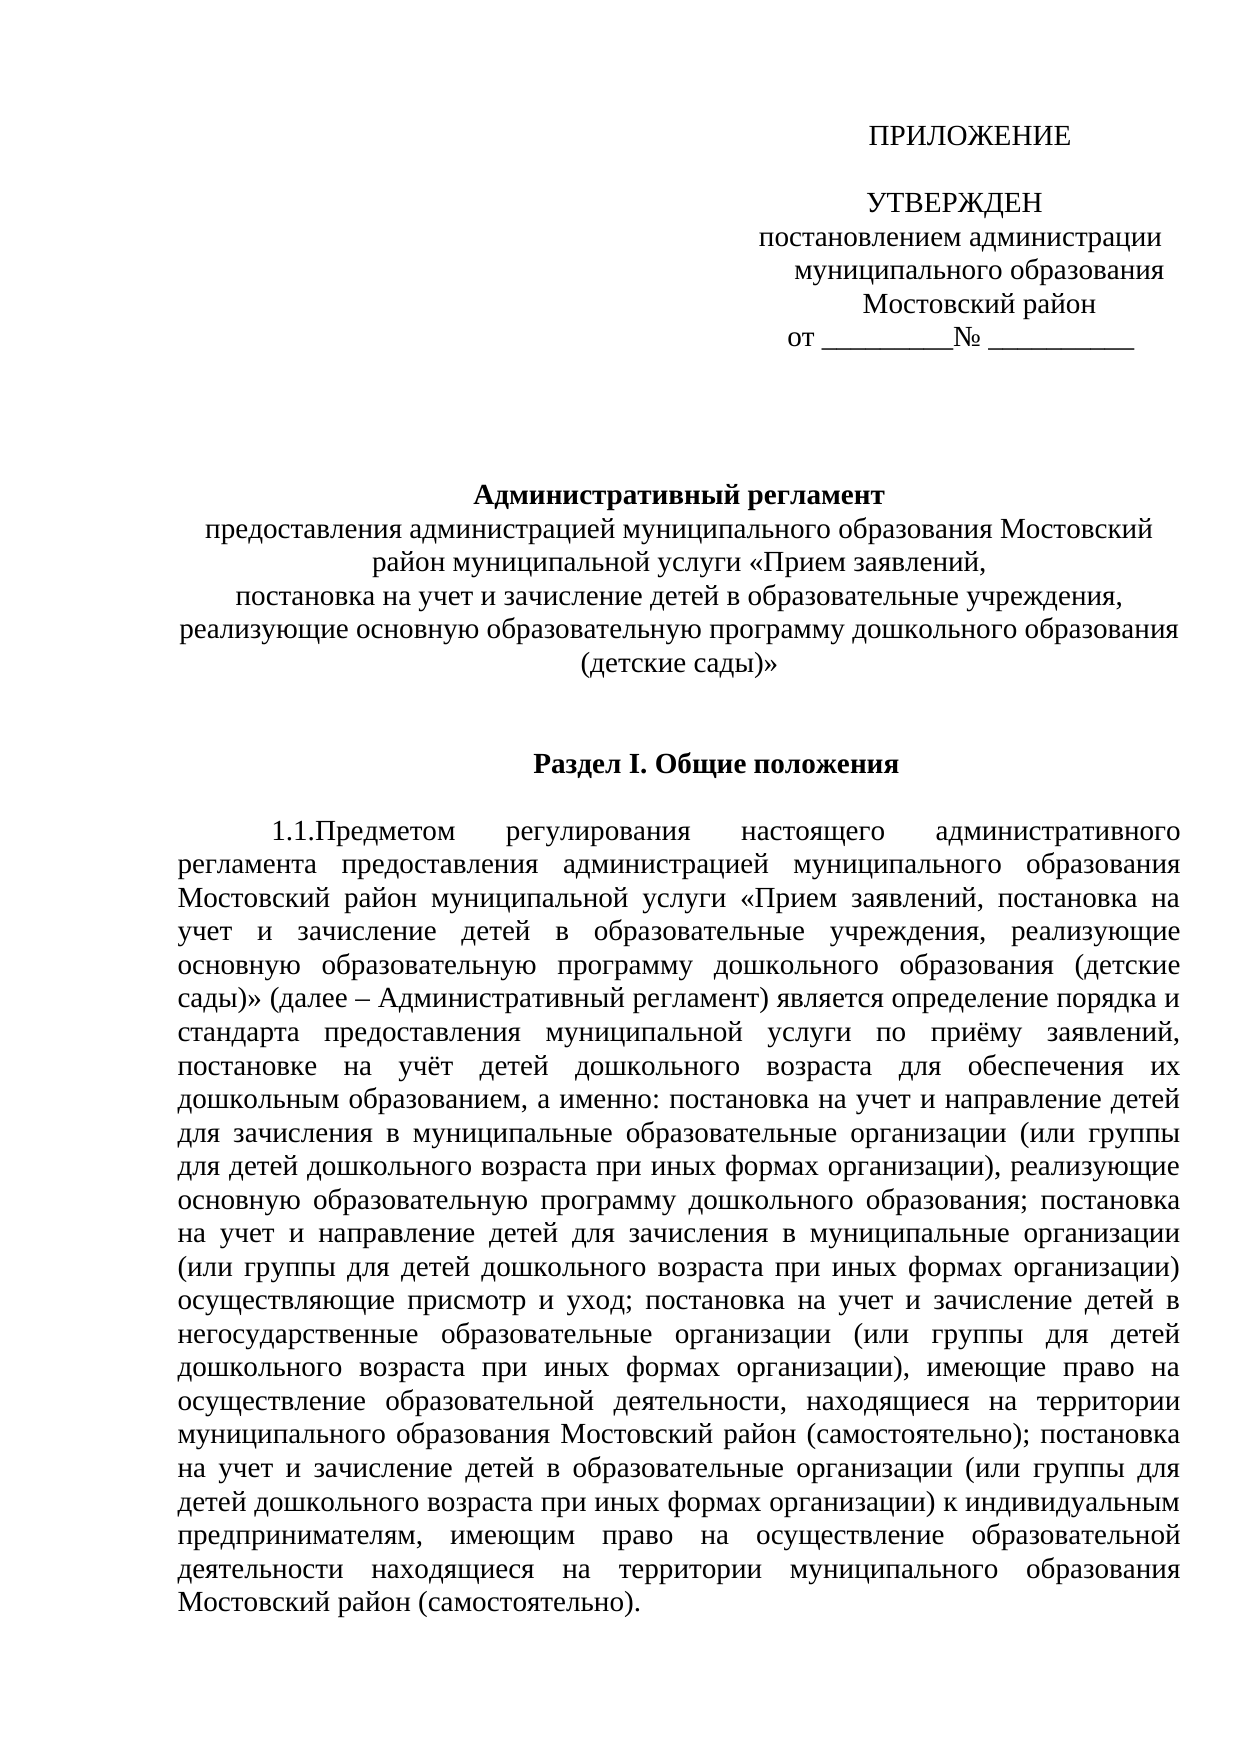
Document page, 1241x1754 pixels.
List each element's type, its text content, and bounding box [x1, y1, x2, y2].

list 1.1.Предметом регулирования настоящего административного регламента предоставления администрацией муниципального образования Мостовский район муниципальной услуги «Прием заявлений, постановка на учет и зачисление детей в образовательные учреждения, реализующие основную образовательную программу дошкольного образования (детские сады)» (далее – Административный регламент) является определение порядка и стандарта предоставления муниципальной услуги по приёму заявлений, постановке на учёт детей дошкольного возраста для обеспечения их дошкольным образованием, а именно: постановка на учет и направление детей для зачисления в муниципальные образовательные организации (или группы для детей дошкольного возраста при иных формах организации), реализующие основную образовательную программу дошкольного образования; постановка на учет и направление детей для зачисления в муниципальные организации (или группы для детей дошкольного возраста при иных формах организации) осуществляющие присмотр и уход; постановка на учет и зачисление детей в негосударственные образовательные организации (или группы для детей дошкольного возраста при иных формах организации), имеющие право на осуществление образовательной деятельности, находящиеся на территории муниципального образования Мостовский район (самостоятельно); постановка на учет и зачисление детей в образовательные организации (или группы для детей дошкольного возраста при иных формах организации) к индивидуальным предпринимателям, имеющим право на осуществление образовательной деятельности находящиеся на территории муниципального образования Мостовский район (самостоятельно). [177, 813, 1181, 1618]
text Административный регламент [177, 477, 1181, 511]
text предоставления администрацией муниципального образования Мостовский район муниципальной услуги «Прием заявлений, [177, 511, 1181, 578]
text ПРИЛОЖЕНИЕ [758, 118, 1181, 152]
text УТВЕРЖДЕН [727, 185, 1181, 219]
text постановлением администрации муниципального образования Мостовский район [740, 219, 1181, 319]
text Раздел I. Общие положения [177, 746, 1181, 779]
text постановка на учет и зачисление детей в образовательные учреждения, реализующие основную образовательную программу дошкольного образования (детские сады)» [177, 578, 1181, 679]
text от _________№ __________ [740, 319, 1181, 353]
